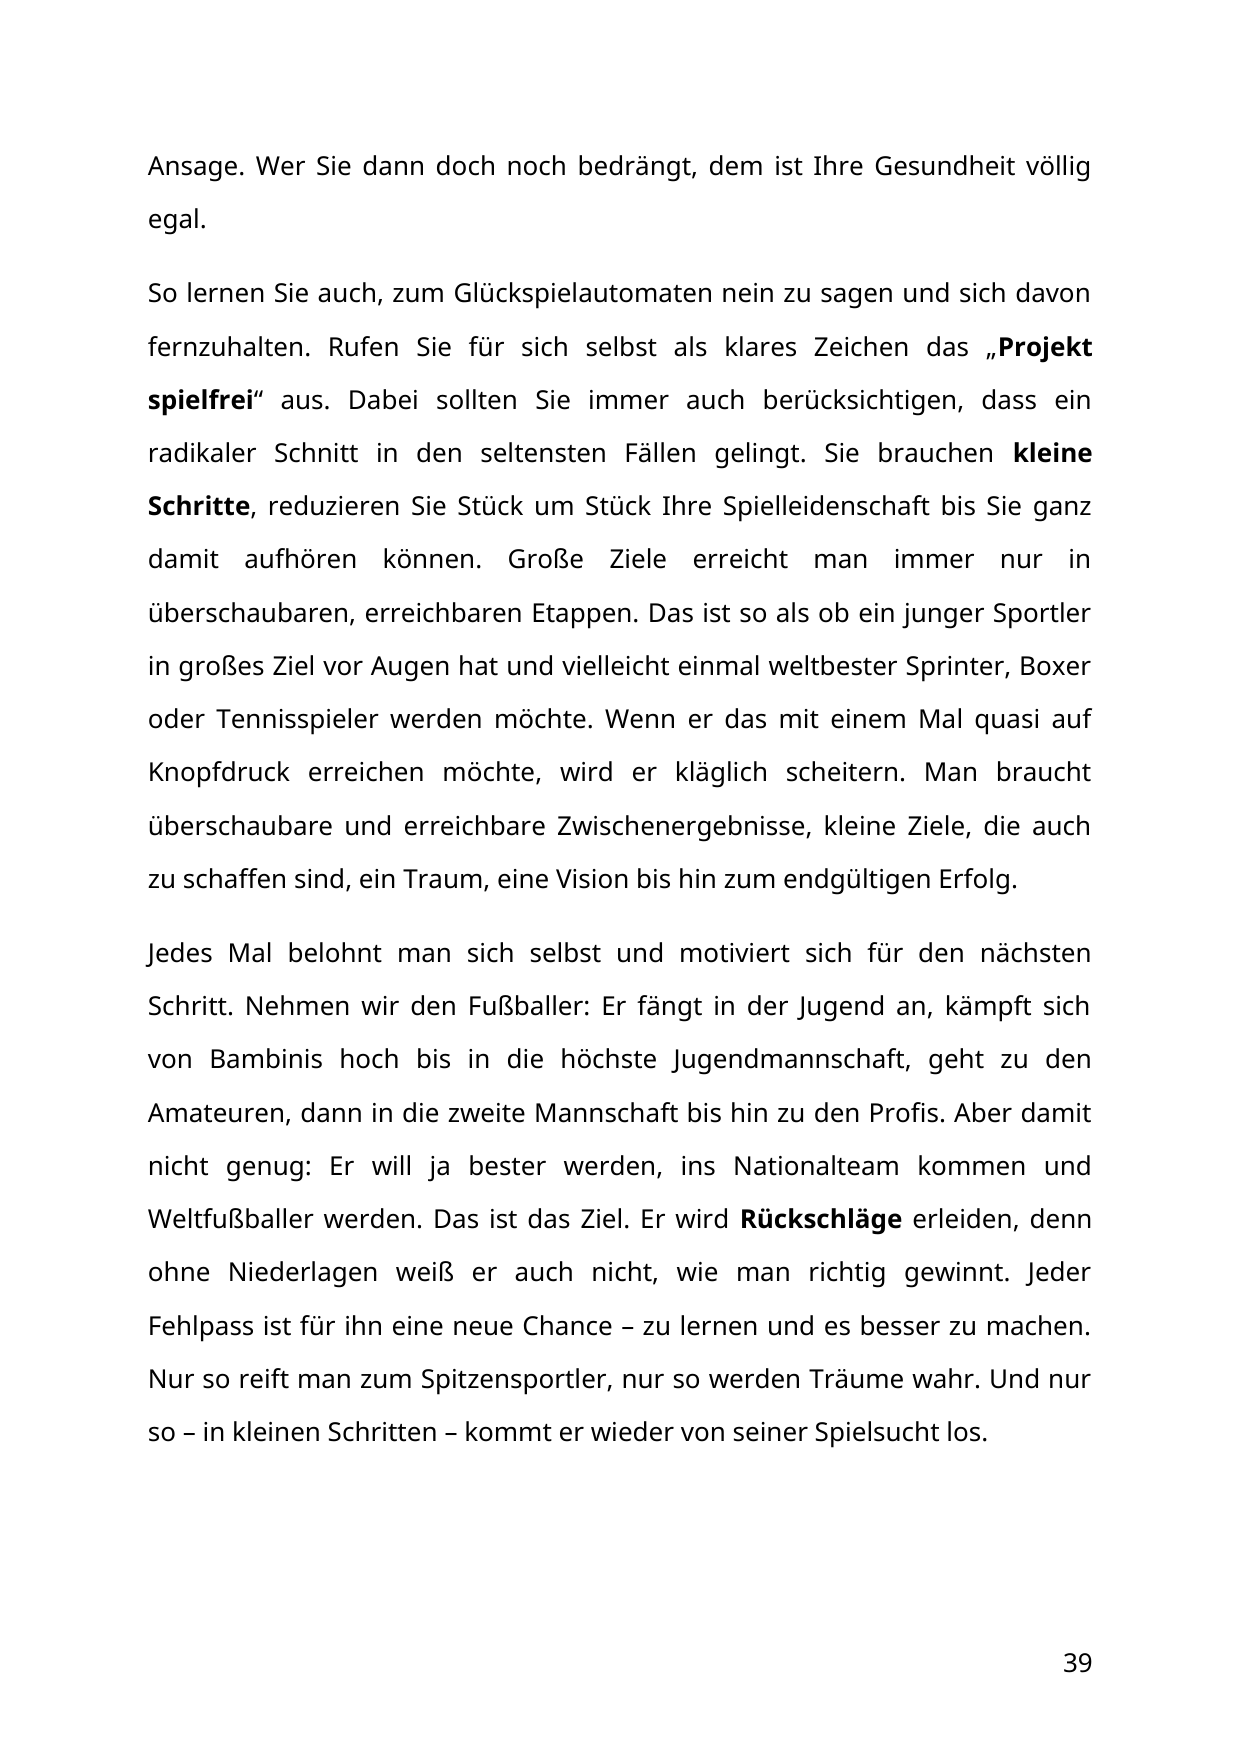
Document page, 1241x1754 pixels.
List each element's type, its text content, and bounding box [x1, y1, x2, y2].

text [148, 148, 1093, 236]
text So lernen Sie auch, zum Glückspielautomaten nein zu sagen und sich davon fernzuhalten. Rufen Sie für sich selbst als klares Zeichen das „Projekt spielfrei“ aus. Dabei sollten Sie immer auch berücksichtigen, dass ein radikaler Schnitt in den seltensten Fällen gelingt. Sie brauchen kleine Schritte, reduzieren Sie Stück um Stück Ihre Spielleidenschaft bis Sie ganz damit aufhören können. Große Ziele erreicht man immer nur in überschaubaren, erreichbaren Etappen. Das ist so als ob ein junger Sportler in großes Ziel vor Augen hat und vielleicht einmal weltbester Sprinter, Boxer oder Tennisspieler werden möchte. Wenn er das mit einem Mal quasi auf Knopfdruck erreichen möchte, wird er kläglich scheitern. Man braucht überschaubare und erreichbare Zwischenergebnisse, kleine Ziele, die auch zu schaffen sind, ein Traum, eine Vision bis hin zum endgültigen Erfolg. [148, 275, 1093, 896]
text Jedes Mal belohnt man sich selbst und motiviert sich für den nächsten Schritt. Nehmen wir den Fußballer: Er fängt in der Jugend an, kämpft sich von Bambinis hoch bis in die höchste Jugendmannschaft, geht zu den Amateuren, dann in die zweite Mannschaft bis hin zu den Profis. Aber damit nicht genug: Er will ja bester werden, ins Nationalteam kommen und Weltfußballer werden. Das ist das Ziel. Er wird Rückschläge erleiden, denn ohne Niederlagen weiß er auch nicht, wie man richtig gewinnt. Jeder Fehlpass ist für ihn eine neue Chance – zu lernen und es besser zu machen. Nur so reift man zum Spitzensportler, nur so werden Träume wahr. Und nur so – in kleinen Schritten – kommt er wieder von seiner Spielsucht los. [148, 934, 1093, 1449]
